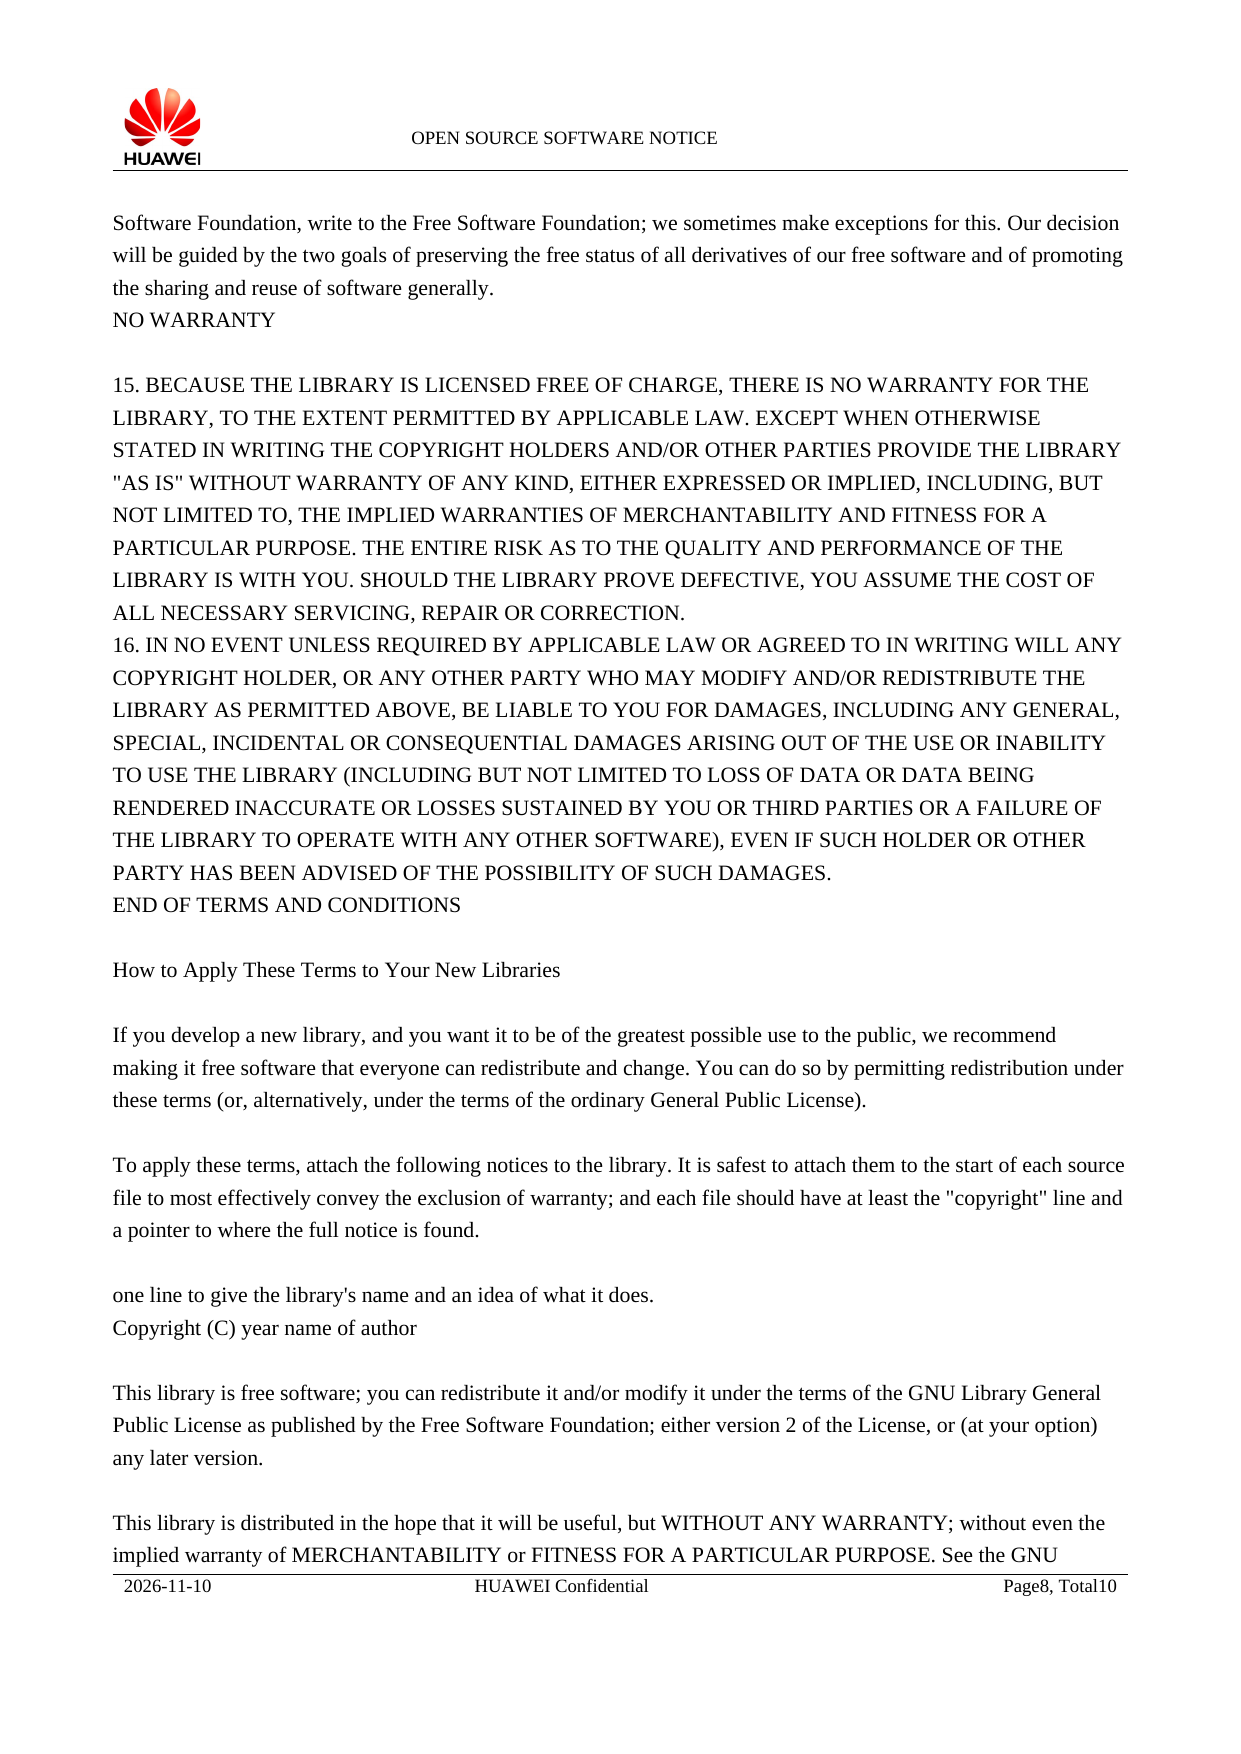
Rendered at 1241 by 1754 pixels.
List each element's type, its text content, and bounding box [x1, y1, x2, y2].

picture [124, 88, 201, 165]
